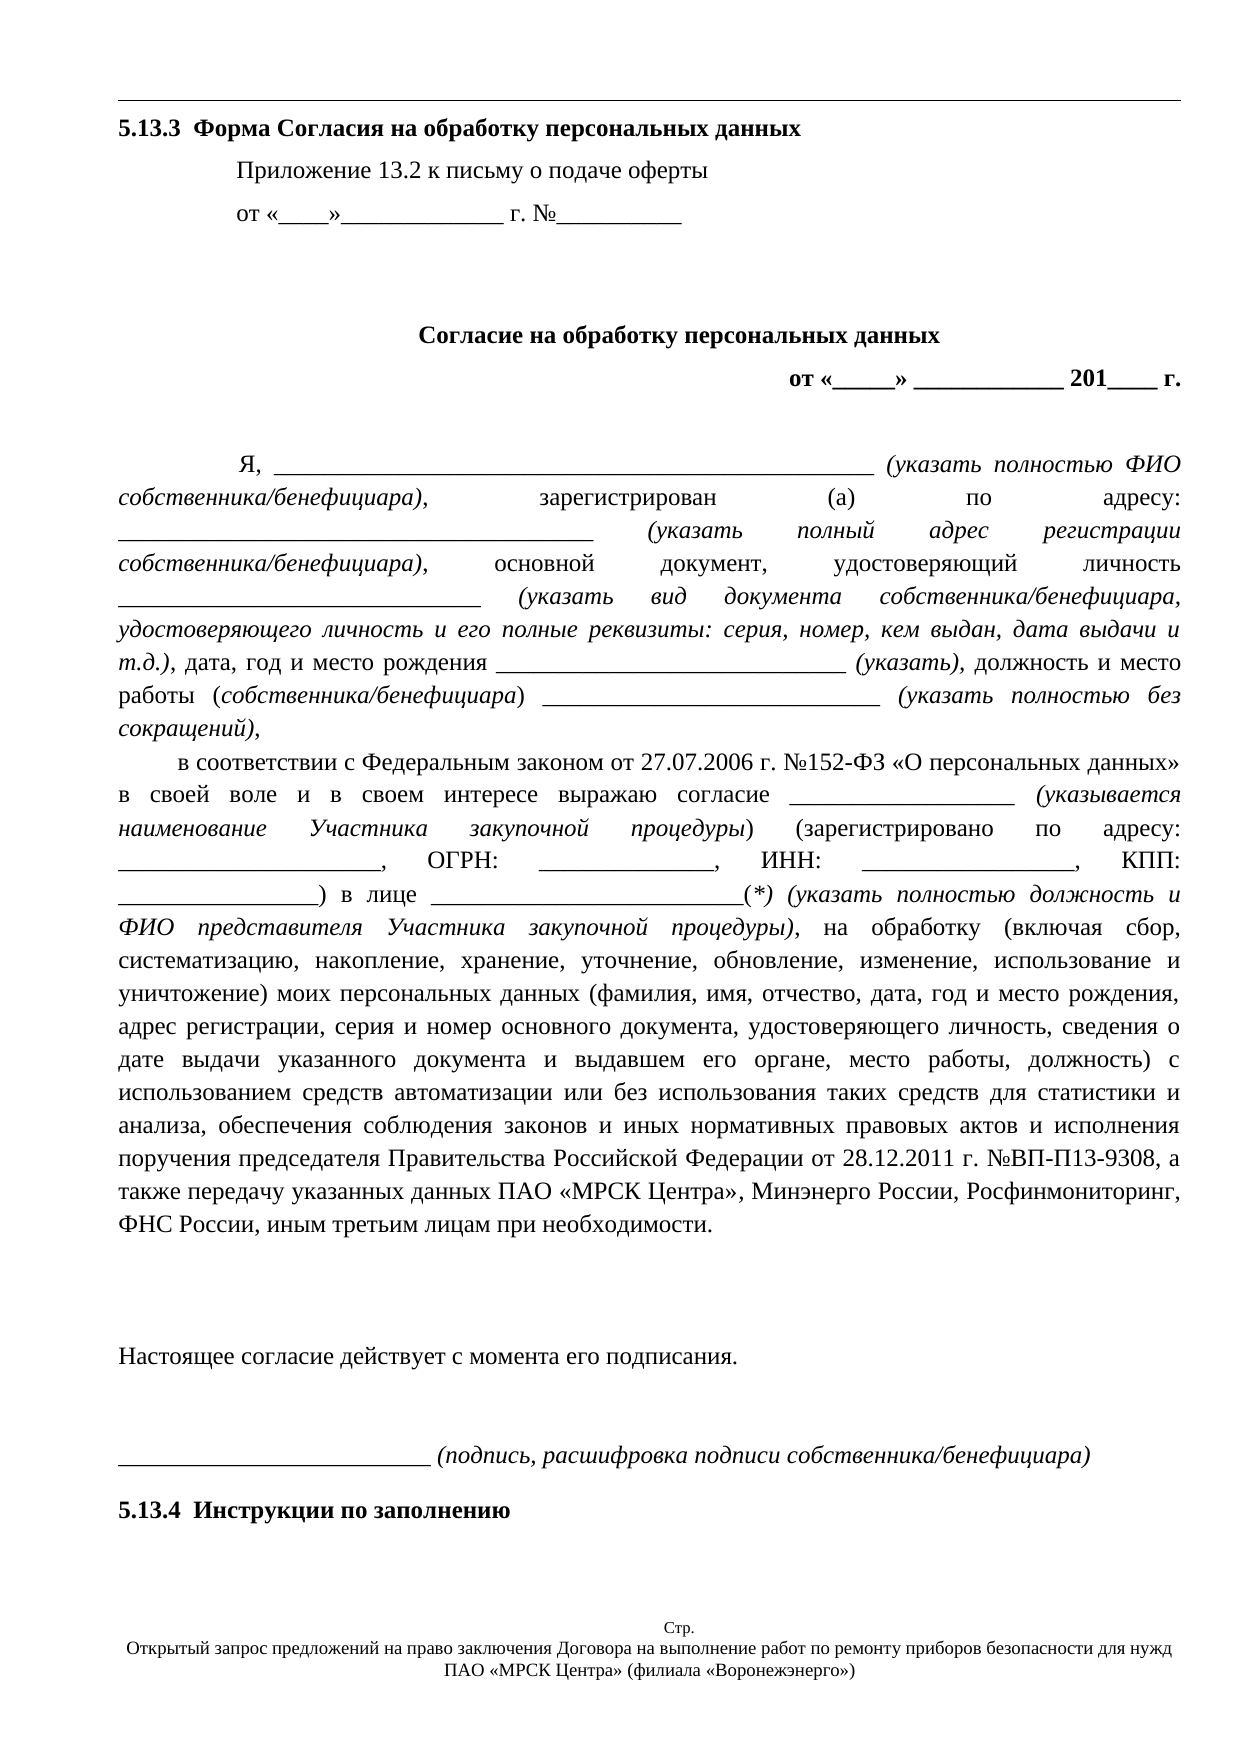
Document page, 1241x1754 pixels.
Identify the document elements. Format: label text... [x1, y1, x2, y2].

text от «_____» ____________ 201____ г. [118, 363, 1181, 392]
text Согласие на обработку персональных данных [118, 320, 1181, 349]
text в соответствии с Федеральным законом от 27.07.2006 г. №152-ФЗ «О персональных данных» в своей воле и в своем интересе выражаю согласие __________________ (указывается наименование Участника закупочной процедуры) (зарегистрировано по адресу: _____________________, ОГРН: ______________, ИНН: _________________, КПП: ________________) в лице _________________________(*) (указать полностью должность и ФИО представителя Участника закупочной процедуры), на обработку (включая сбор, систематизацию, накопление, хранение, уточнение, обновление, изменение, использование и уничтожение) моих персональных данных (фамилия, имя, отчество, дата, год и место рождения, адрес регистрации, серия и номер основного документа, удостоверяющего личность, сведения о дате выдачи указанного документа и выдавшем его органе, место работы, должность) с использованием средств автоматизации или без использования таких средств для статистики и анализа, обеспечения соблюдения законов и иных нормативных правовых актов и исполнения поручения председателя Правительства Российской Федерации от 28.12.2011 г. №ВП-П13-9308, а также передачу указанных данных ПАО «МРСК Центра», Минэнерго России, Росфинмониторинг, ФНС России, иным третьим лицам при необходимости. [118, 747, 1181, 1238]
text Приложение 13.2 к письму о подаче оферты от «____»_____________ г. №__________ [236, 155, 1181, 227]
text _________________________ (подпись, расшифровка подписи собственника/бенефициара) [118, 1440, 1181, 1469]
subtitle Инструкции по заполнению [118, 1496, 1181, 1524]
subtitle Форма Согласия на обработку персональных данных [118, 113, 1181, 142]
text Настоящее согласие действует с момента его подписания. [118, 1341, 1181, 1370]
text Я, ________________________________________________ (указать полностью ФИО собственника/бенефициара), зарегистрирован (а) по адресу: ______________________________________ (указать полный адрес регистрации собственника/бенефициара), основной документ, удостоверяющий личность _____________________________ (указать вид документа собственника/бенефициара, удостоверяющего личность и его полные реквизиты: серия, номер, кем выдан, дата выдачи и т.д.), дата, год и место рождения ____________________________ (указать), должность и место работы (собственника/бенефициара) ___________________________ (указать полностью без сокращений), [118, 449, 1181, 742]
